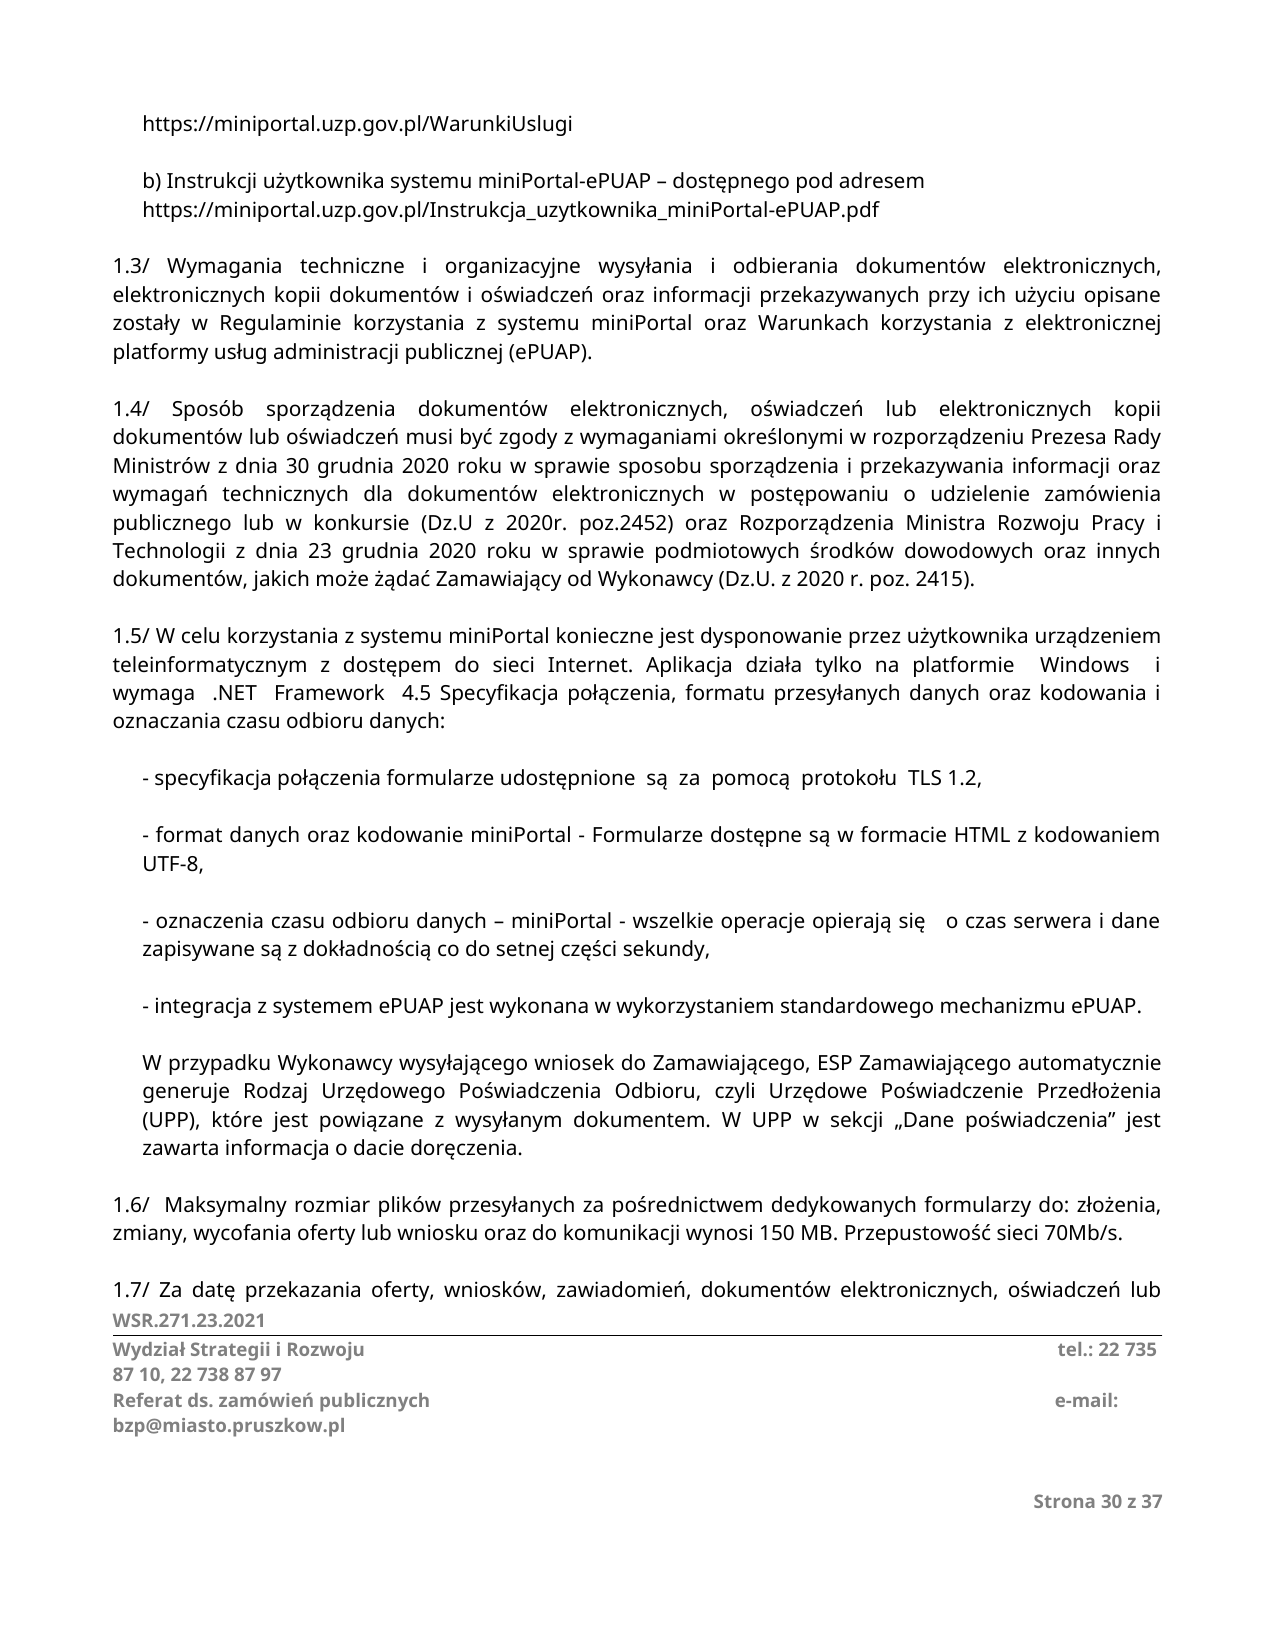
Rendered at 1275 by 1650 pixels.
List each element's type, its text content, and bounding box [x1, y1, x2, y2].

text W przypadku Wykonawcy wysyłającego wniosek do Zamawiającego, ESP Zamawiającego automatycznie generuje Rodzaj Urzędowego Poświadczenia Odbioru, czyli Urzędowe Poświadczenie Przedłożenia (UPP), które jest powiązane z wysyłanym dokumentem. W UPP w sekcji „Dane poświadczenia” jest zawarta informacja o dacie doręczenia. [142, 1048, 1162, 1162]
text b) Instrukcji użytkownika systemu miniPortal-ePUAP – dostępnego pod adresem https://miniportal.uzp.gov.pl/Instrukcja_uzytkownika_miniPortal-ePUAP.pdf [142, 166, 1162, 223]
text 1.3/ Wymagania techniczne i organizacyjne wysyłania i odbierania dokumentów elektronicznych, elektronicznych kopii dokumentów i oświadczeń oraz informacji przekazywanych przy ich użyciu opisane zostały w Regulaminie korzystania z systemu miniPortal oraz Warunkach korzystania z elektronicznej platformy usług administracji publicznej (ePUAP). [112, 252, 1162, 365]
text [112, 1275, 1162, 1304]
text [142, 109, 1162, 138]
text - integracja z systemem ePUAP jest wykonana w wykorzystaniem standardowego mechanizmu ePUAP. [142, 991, 1162, 1019]
text - specyfikacja połączenia formularze udostępnione są za pomocą protokołu TLS 1.2, [142, 763, 1162, 792]
text 1.6/ Maksymalny rozmiar plików przesyłanych za pośrednictwem dedykowanych formularzy do: złożenia, zmiany, wycofania oferty lub wniosku oraz do komunikacji wynosi 150 MB. Przepustowość sieci 70Mb/s. [112, 1190, 1162, 1247]
text - format danych oraz kodowanie miniPortal - Formularze dostępne są w formacie HTML z kodowaniem UTF-8, [142, 820, 1162, 877]
text 1.5/ W celu korzystania z systemu miniPortal konieczne jest dysponowanie przez użytkownika urządzeniem teleinformatycznym z dostępem do sieci Internet. Aplikacja działa tylko na platformie Windows i wymaga .NET Framework 4.5 Specyfikacja połączenia, formatu przesyłanych danych oraz kodowania i oznaczania czasu odbioru danych: [112, 621, 1162, 735]
text - oznaczenia czasu odbioru danych – miniPortal - wszelkie operacje opierają się o czas serwera i dane zapisywane są z dokładnością co do setnej części sekundy, [142, 906, 1162, 963]
text 1.4/ Sposób sporządzenia dokumentów elektronicznych, oświadczeń lub elektronicznych kopii dokumentów lub oświadczeń musi być zgody z wymaganiami określonymi w rozporządzeniu Prezesa Rady Ministrów z dnia 30 grudnia 2020 roku w sprawie sposobu sporządzenia i przekazywania informacji oraz wymagań technicznych dla dokumentów elektronicznych w postępowaniu o udzielenie zamówienia publicznego lub w konkursie (Dz.U z 2020r. poz.2452) oraz Rozporządzenia Ministra Rozwoju Pracy i Technologii z dnia 23 grudnia 2020 roku w sprawie podmiotowych środków dowodowych oraz innych dokumentów, jakich może żądać Zamawiający od Wykonawcy (Dz.U. z 2020 r. poz. 2415). [112, 394, 1162, 593]
